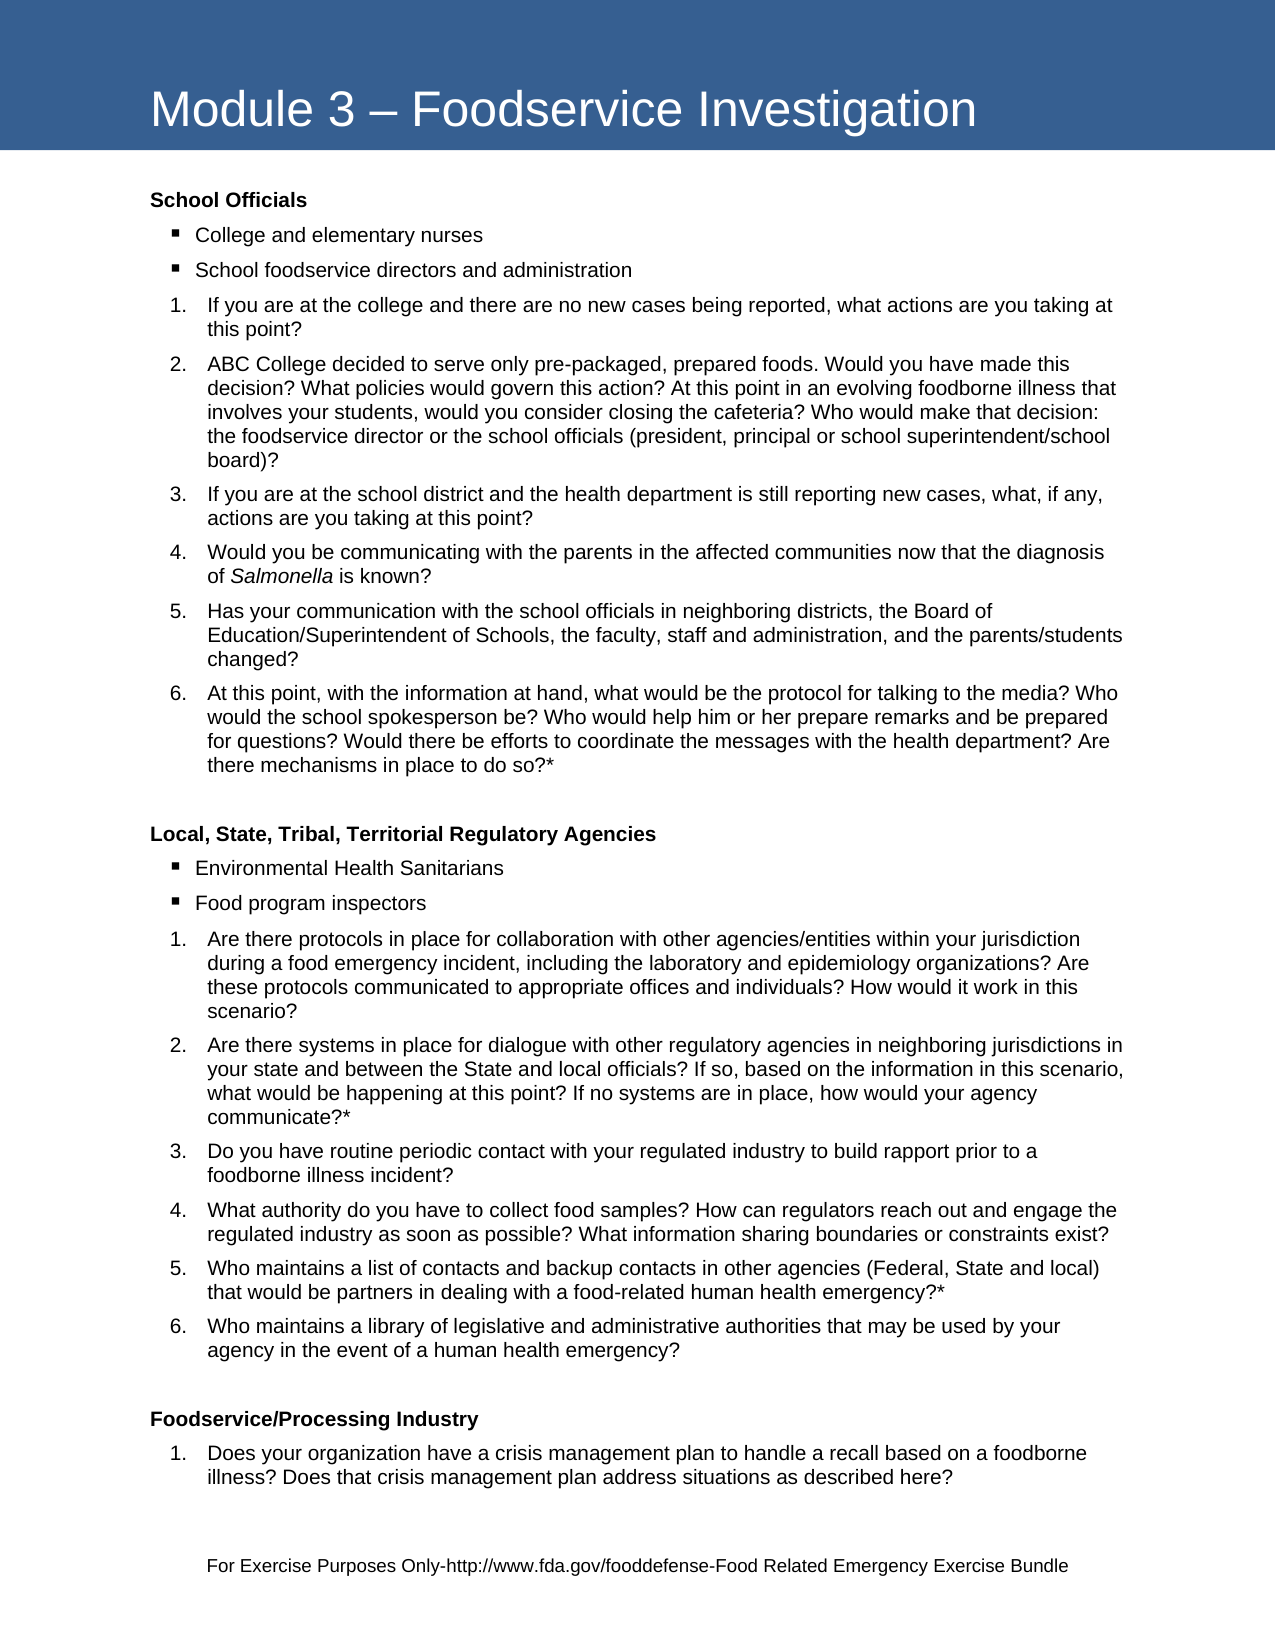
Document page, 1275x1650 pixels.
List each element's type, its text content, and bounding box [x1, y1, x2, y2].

list Who maintains a library of legislative and administrative authorities that may be used by your agency in the event of a human health emergency? [169, 1314, 1125, 1362]
list Does your organization have a crisis management plan to handle a recall based on a foodborne illness? Does that crisis management plan address situations as described here? [169, 1441, 1125, 1489]
text College and elementary nurses [169, 222, 1125, 247]
list Do you have routine periodic contact with your regulated industry to build rapport prior to a foodborne illness incident? [169, 1139, 1125, 1187]
text Environmental Health Sanitarians [169, 856, 1125, 881]
text School foodservice directors and administration [169, 258, 1125, 283]
list At this point, with the information at hand, what would be the protocol for talking to the media? Who would the school spokesperson be? Who would help him or her prepare remarks and be prepared for questions? Would there be efforts to coordinate the messages with the health department? Are there mechanisms in place to do so?* [169, 681, 1125, 777]
list Has your communication with the school officials in neighboring districts, the Board of Education/Superintendent of Schools, the faculty, staff and administration, and the parents/students changed? [169, 598, 1125, 670]
list Are there protocols in place for collaboration with other agencies/entities within your jurisdiction during a food emergency incident, including the laboratory and epidemiology organizations? Are these protocols communicated to appropriate offices and individuals? How would it work in this scenario? [169, 927, 1125, 1022]
list What authority do you have to collect food samples? How can regulators reach out and engage the regulated industry as soon as possible? What information sharing boundaries or constraints exist? [169, 1197, 1125, 1245]
list If you are at the college and there are no new cases being reported, what actions are you taking at this point? [169, 293, 1125, 341]
list ABC College decided to serve only pre-packaged, prepared foods. Would you have made this decision? What policies would govern this action? At this point in an evolving foodborne illness that involves your students, would you consider closing the cafeteria? Who would make that decision: the foodservice director or the school officials (president, principal or school superintendent/school board)? [169, 352, 1125, 471]
text Food program inspectors [169, 891, 1125, 916]
list Local, State, Tribal, Territorial Regulatory Agencies [150, 821, 1125, 845]
list School Officials [150, 188, 1125, 212]
list If you are at the school district and the health department is still reporting new cases, what, if any, actions are you taking at this point? [169, 482, 1125, 530]
list Would you be communicating with the parents in the affected communities now that the diagnosis of Salmonella is known? [169, 540, 1125, 588]
text Foodservice/Processing Industry [150, 1407, 1125, 1431]
list Are there systems in place for dialogue with other regulatory agencies in neighboring jurisdictions in your state and between the State and local officials? If so, based on the information in this scenario, what would be happening at this point? If no systems are in place, how would your agency communicate?* [169, 1033, 1125, 1129]
list Who maintains a list of contacts and backup contacts in other agencies (Federal, State and local) that would be partners in dealing with a food-related human health emergency?* [169, 1256, 1125, 1304]
